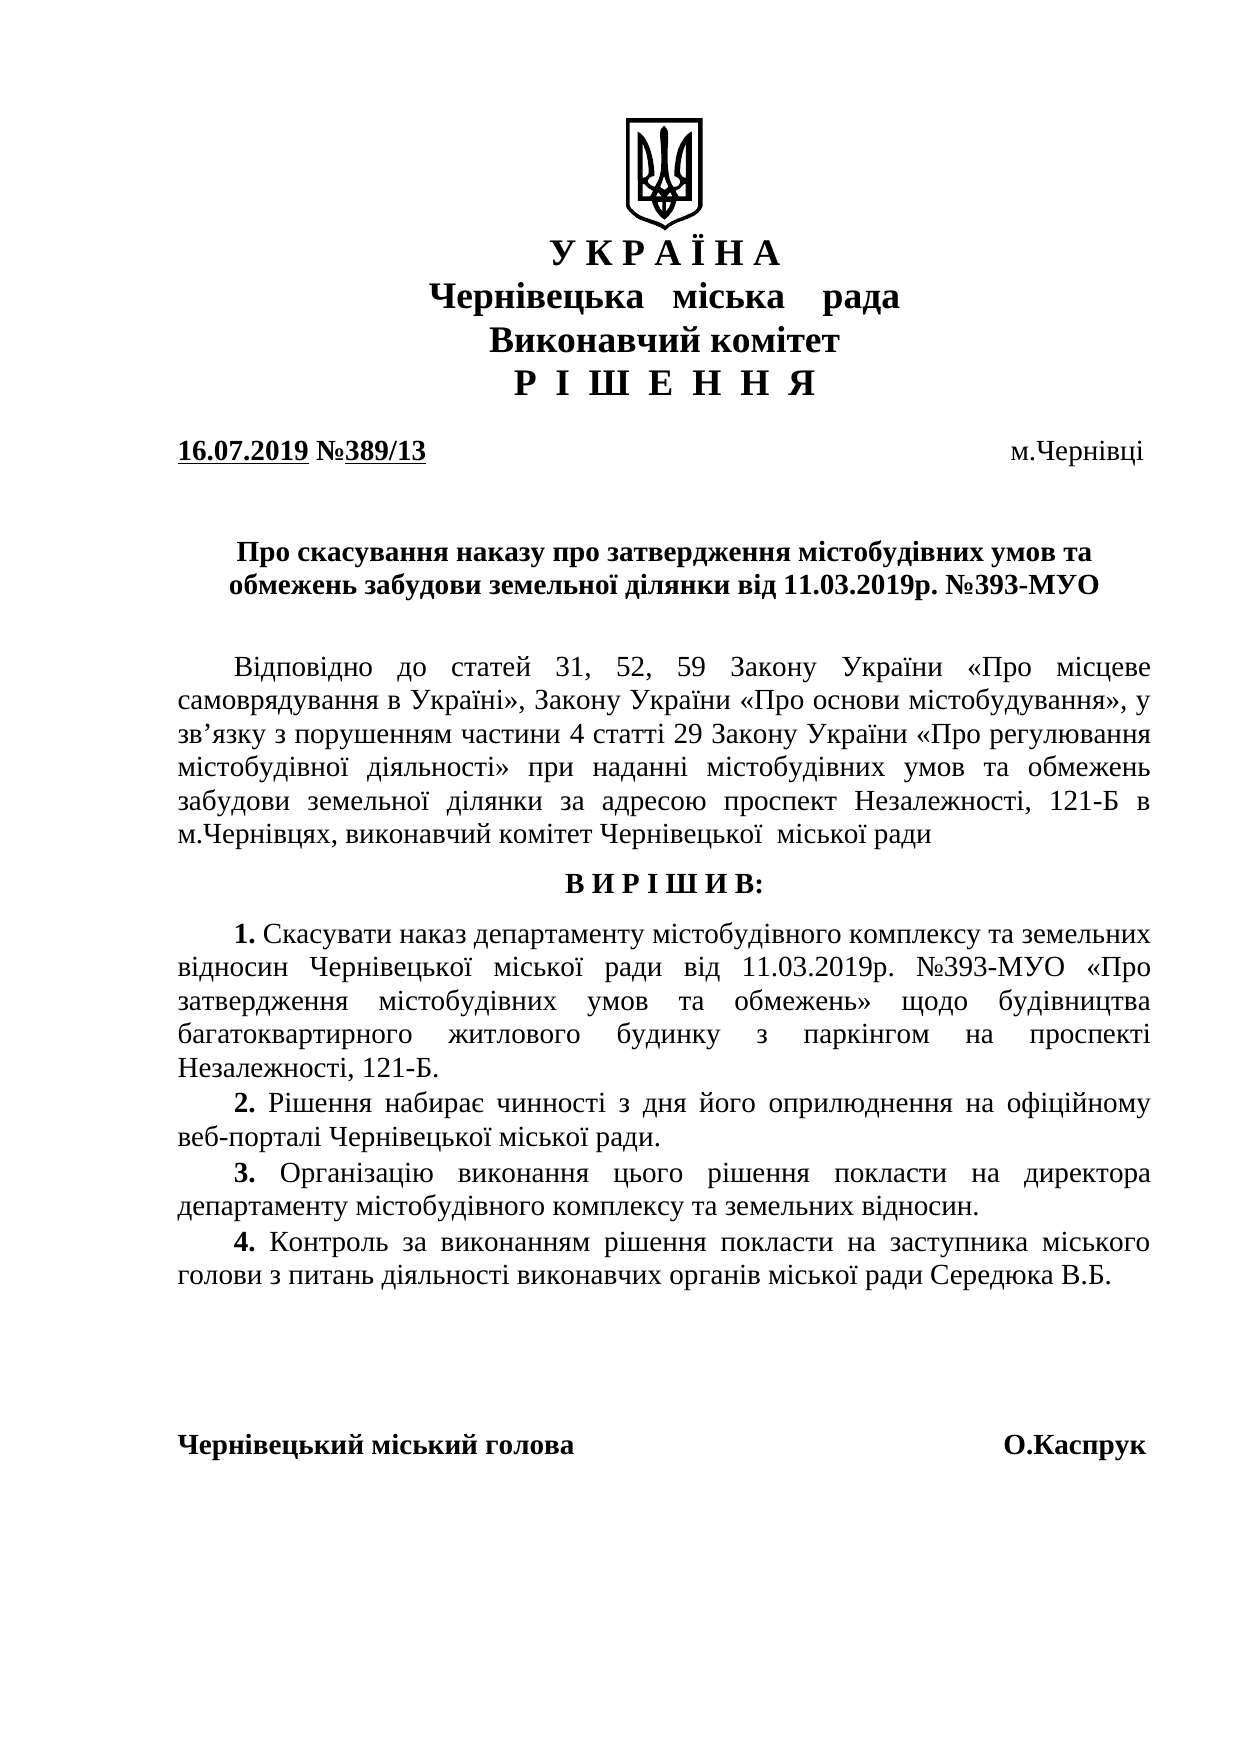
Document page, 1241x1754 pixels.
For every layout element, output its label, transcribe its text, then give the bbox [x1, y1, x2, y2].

text 4. Контроль за виконанням рішення покласти на заступника міського голови з питань діяльності виконавчих органів міської ради Середюка В.Б. [177, 1224, 1152, 1291]
text Про скасування наказу про затвердження містобудівних умов та обмежень забудови земельної ділянки від 11.03.2019р. №393-МУО [177, 534, 1152, 601]
text Виконавчий комітет [177, 317, 1152, 360]
text 3. Організацію виконання цього рішення покласти на директора департаменту містобудівного комплексу та земельних відносин. [177, 1155, 1152, 1222]
text 2. Рішення набирає чинності з дня його оприлюднення на офіційному веб-порталі Чернівецької міської ради. [177, 1086, 1152, 1153]
text В И Р І Ш И В: [177, 866, 1152, 899]
text У К Р А Ї Н А [177, 231, 1152, 274]
text Чернівецька міська рада [177, 274, 1152, 317]
text Чернівецький міський голова О.Каспрук [177, 1427, 1152, 1461]
text 1. Скасувати наказ департаменту містобудівного комплексу та земельних відносин Чернівецької міської ради від 11.03.2019р. №393-МУО «Про затвердження містобудівних умов та обмежень» щодо будівництва багатоквартирного житлового будинку з паркінгом на проспекті Незалежності, 121-Б. [177, 916, 1152, 1083]
text Відповідно до статей 31, 52, 59 Закону України «Про місцеве самоврядування в Україні», Закону України «Про основи містобудування», у зв’язку з порушенням частини 4 статті 29 Закону України «Про регулювання містобудівної діяльності» при наданні містобудівних умов та обмежень забудови земельної ділянки за адресою проспект Незалежності, 121-Б в м.Чернівцях, виконавчий комітет Чернівецької міської ради [177, 649, 1152, 850]
text 16.07.2019 №389/13 м.Чернівці [177, 437, 1152, 467]
text Р І Ш Е Н Н Я [177, 360, 1152, 403]
